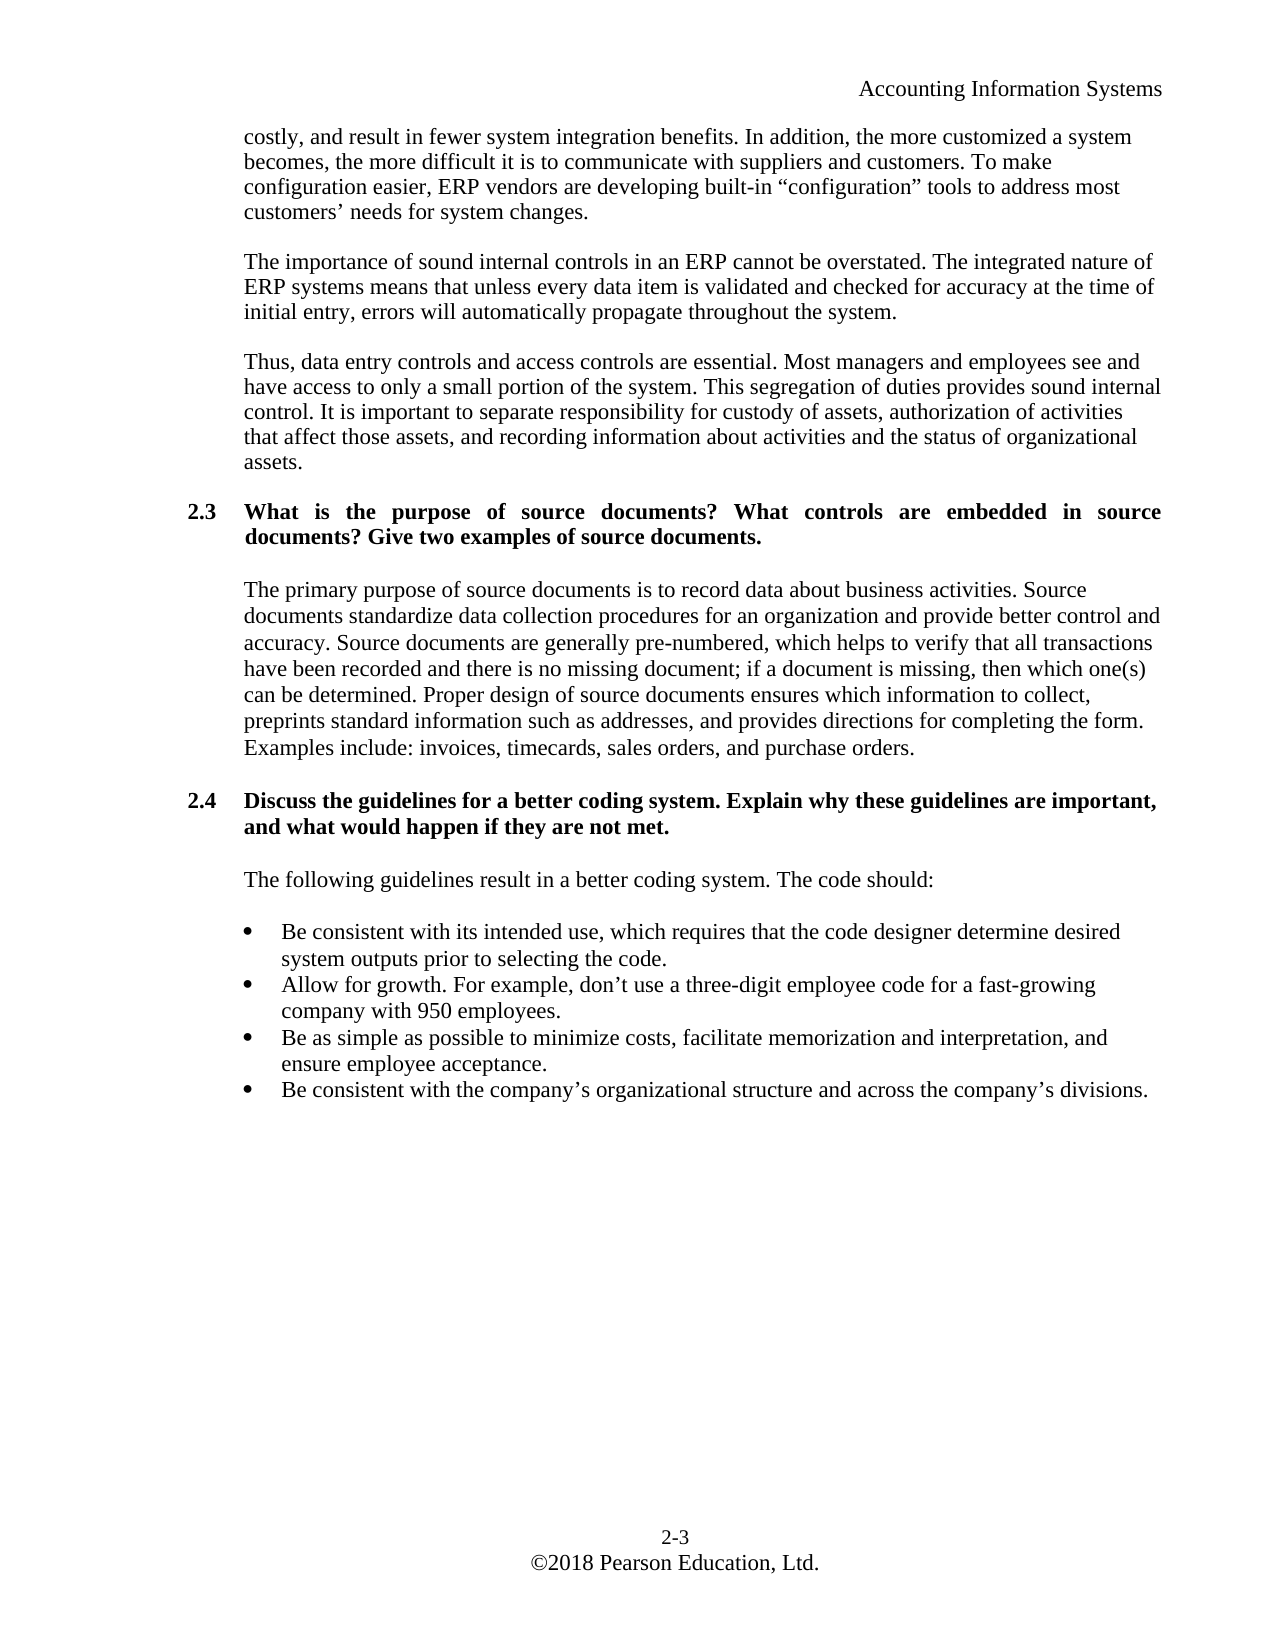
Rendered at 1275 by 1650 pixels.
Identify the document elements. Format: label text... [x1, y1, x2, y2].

text The importance of sound internal controls in an ERP cannot be overstated. The integrated nature of ERP systems means that unless every data item is validated and checked for accuracy at the time of initial entry, errors will automatically propagate throughout the system. [244, 249, 1162, 324]
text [244, 124, 1162, 224]
list Allow for growth. For example, don’t use a three-digit employee code for a fast-growing company with 950 employees. [244, 971, 1162, 1024]
text The primary purpose of source documents is to record data about business activities. Source documents standardize data collection procedures for an organization and provide better control and accuracy. Source documents are generally pre-numbered, which helps to verify that all transactions have been recorded and there is no missing document; if a document is missing, then which one(s) can be determined. Proper design of source documents ensures which information to collect, preprints standard information such as addresses, and provides directions for completing the form. Examples include: invoices, timecards, sales orders, and purchase orders. [244, 576, 1162, 760]
list Be as simple as possible to minimize costs, facilitate memorization and interpretation, and ensure employee acceptance. [244, 1024, 1162, 1077]
text Thus, data entry controls and access controls are essential. Most managers and employees see and have access to only a small portion of the system. This segregation of duties provides sound internal control. It is important to separate responsibility for custody of assets, authorization of activities that affect those assets, and recording information about activities and the status of organizational assets. [244, 349, 1162, 474]
text 2.4 Discuss the guidelines for a better coding system. Explain why these guidelines are important, and what would happen if they are not met. [187, 787, 1162, 839]
list Be consistent with its intended use, which requires that the code designer determine desired system outputs prior to selecting the code. [244, 918, 1162, 971]
text The following guidelines result in a better coding system. The code should: [244, 866, 1162, 892]
text 2.3 What is the purpose of source documents? What controls are embedded in source documents? Give two examples of source documents. [187, 499, 1162, 549]
list Be consistent with the company’s organizational structure and across the company’s divisions. [244, 1077, 1162, 1103]
